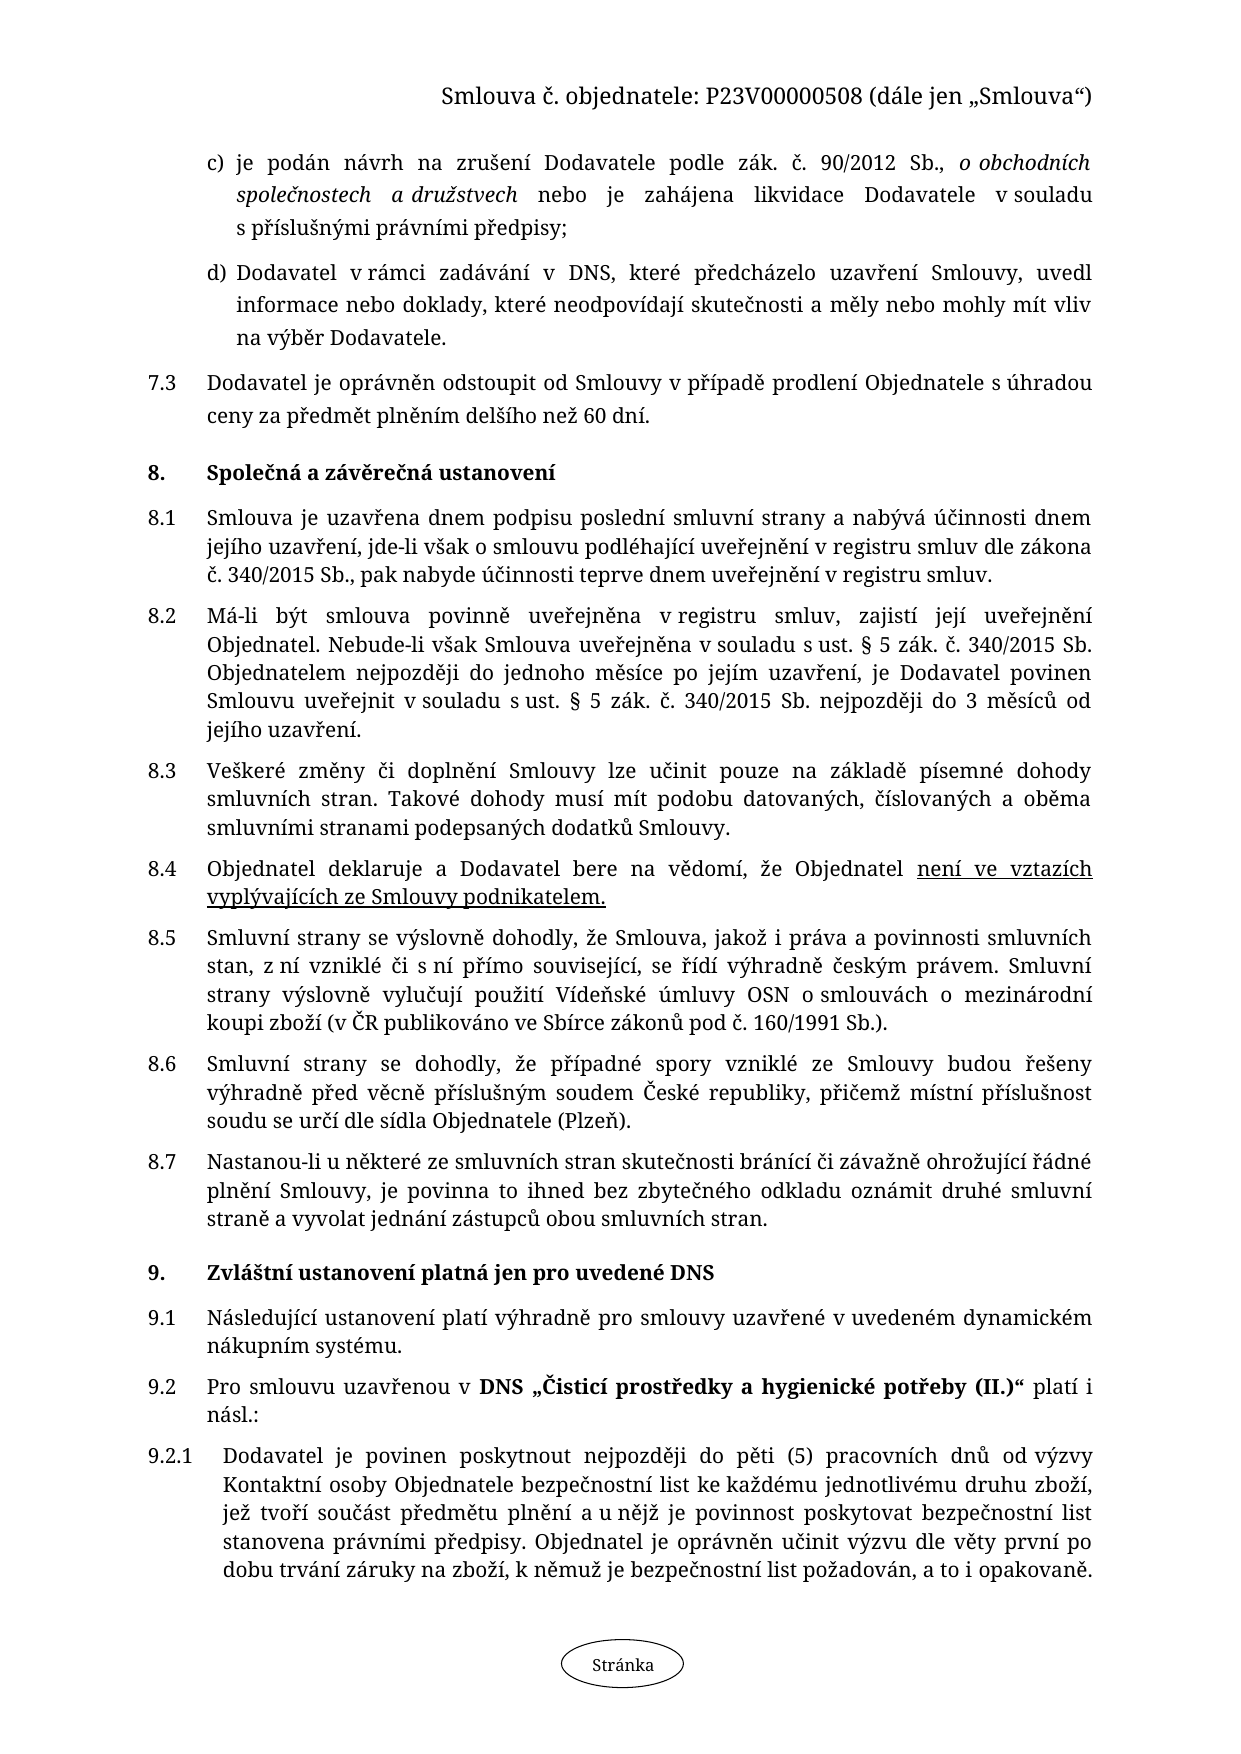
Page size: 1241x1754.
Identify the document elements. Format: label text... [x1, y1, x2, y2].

list Smlouva je uzavřena dnem podpisu poslední smluvní strany a nabývá účinnosti dnem jejího uzavření, jde-li však o smlouvu podléhající uveřejnění v registru smluv dle zákona č. 340/2015 Sb., pak nabyde účinnosti teprve dnem uveřejnění v registru smluv. [148, 503, 1093, 589]
list Nastanou-li u některé ze smluvních stran skutečnosti bránící či závažně ohrožující řádné plnění Smlouvy, je povinna to ihned bez zbytečného odkladu oznámit druhé smluvní straně a vyvolat jednání zástupců obou smluvních stran. [148, 1147, 1093, 1233]
list Dodavatel je oprávněn odstoupit od Smlouvy v případě prodlení Objednatele s úhradou ceny za předmět plněním delšího než 60 dní. [148, 368, 1093, 429]
list Smluvní strany se výslovně dohodly, že Smlouva, jakož i práva a povinnosti smluvních stan, z ní vzniklé či s ní přímo související, se řídí výhradně českým právem. Smluvní strany výslovně vylučují použití Vídeňské úmluvy OSN o smlouvách o mezinárodní koupi zboží (v ČR publikováno ve Sbírce zákonů pod č. 160/1991 Sb.). [148, 923, 1093, 1037]
list Objednatel deklaruje a Dodavatel bere na vědomí, že Objednatel není ve vztazích vyplývajících ze Smlouvy podnikatelem. [148, 854, 1093, 911]
list Pro smlouvu uzavřenou v DNS „Čisticí prostředky a hygienické potřeby (II.)“ platí i násl.: [148, 1372, 1093, 1429]
list Následující ustanovení platí výhradně pro smlouvy uzavřené v uvedeném dynamickém nákupním systému. [148, 1303, 1093, 1359]
list Společná a závěrečná ustanovení [148, 458, 1093, 487]
list Dodavatel v rámci zadávání v DNS, které předcházelo uzavření Smlouvy, uvedl informace nebo doklady, které neodpovídají skutečnosti a měly nebo mohly mít vliv na výběr Dodavatele. [207, 258, 1093, 352]
list Má-li být smlouva povinně uveřejněna v registru smluv, zajistí její uveřejnění Objednatel. Nebude-li však Smlouva uveřejněna v souladu s ust. § 5 zák. č. 340/2015 Sb. Objednatelem nejpozději do jednoho měsíce po jejím uzavření, je Dodavatel povinen Smlouvu uveřejnit v souladu s ust. § 5 zák. č. 340/2015 Sb. nejpozději do 3 měsíců od jejího uzavření. [148, 601, 1093, 743]
list je podán návrh na zrušení Dodavatele podle zák. č. 90/2012 Sb., o obchodních společnostech a družstvech nebo je zahájena likvidace Dodavatele v souladu s příslušnými právními předpisy; [207, 148, 1093, 241]
list Zvláštní ustanovení platná jen pro uvedené DNS [148, 1258, 1093, 1286]
list Smluvní strany se dohodly, že případné spory vzniklé ze Smlouvy budou řešeny výhradně před věcně příslušným soudem České republiky, přičemž místní příslušnost soudu se určí dle sídla Objednatele (Plzeň). [148, 1049, 1093, 1135]
list Veškeré změny či doplnění Smlouvy lze učinit pouze na základě písemné dohody smluvních stran. Takové dohody musí mít podobu datovaných, číslovaných a oběma smluvními stranami podepsaných dodatků Smlouvy. [148, 756, 1093, 841]
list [148, 1441, 1093, 1584]
